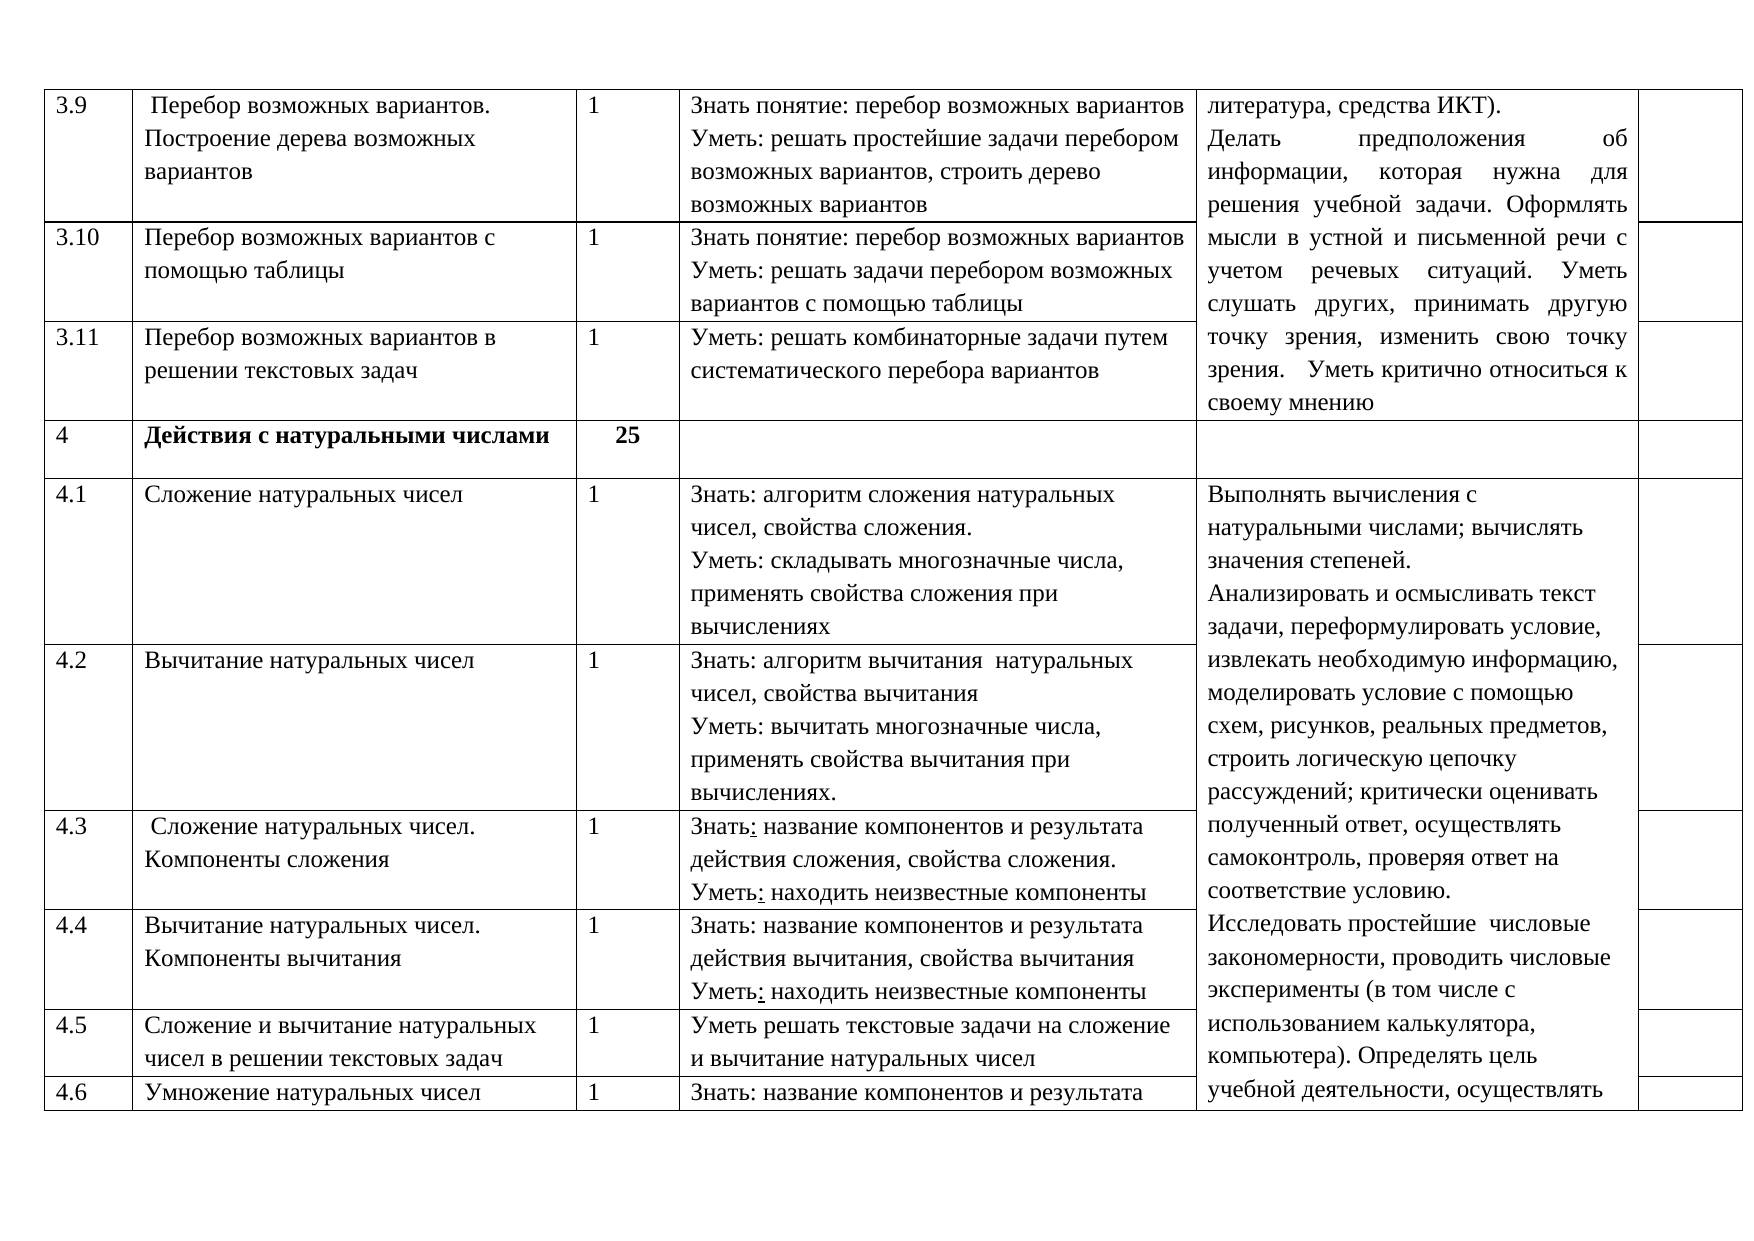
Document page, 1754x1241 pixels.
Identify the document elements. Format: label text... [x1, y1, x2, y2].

table_cell 1 [577, 811, 679, 909]
table_cell [1639, 811, 1742, 909]
table_cell [1639, 90, 1742, 221]
table_cell 4.6 [45, 1077, 132, 1110]
table_cell [1639, 1077, 1742, 1110]
table_cell Сложение и вычитание натуральных чисел в решении текстовых задач [133, 1010, 576, 1076]
table_cell [1639, 1010, 1742, 1076]
table_cell 4.1 [45, 479, 132, 644]
table_cell 3.9 [45, 90, 132, 221]
table_cell 1 [577, 90, 679, 221]
table_cell Сложение натуральных чисел [133, 479, 576, 644]
table_cell Сложение натуральных чисел. Компоненты сложения [133, 811, 576, 909]
table_cell Действия с натуральными числами [133, 421, 576, 478]
table_cell Знать понятие: перебор возможных вариантов Уметь: решать задачи перебором возможных вариантов с помощью таблицы [680, 223, 1196, 321]
table_cell [1639, 223, 1742, 321]
table_cell 1 [577, 1010, 679, 1076]
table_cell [680, 1077, 1196, 1110]
table_cell Вычитание натуральных чисел. Компоненты вычитания [133, 910, 576, 1009]
table_cell Знать: алгоритм вычитания натуральных чисел, свойства вычитания Уметь: вычитать многозначные числа, применять свойства вычитания при вычислениях. [680, 645, 1196, 810]
table_cell 4.4 [45, 910, 132, 1009]
table_cell [1639, 645, 1742, 810]
table_cell [1639, 910, 1742, 1009]
table_cell 25 [577, 421, 679, 478]
table_cell Выполнять вычисления с натуральными числами; вычислять значения степеней. Анализировать и осмысливать текст задачи, переформулировать условие, извлекать необходимую информацию, моделировать условие с помощью схем, рисунков, реальных предметов, строить логическую цепочку рассуждений; критически оценивать полученный ответ, осуществлять самоконтроль, проверяя ответ на соответствие условию. Исследовать простейшие числовые закономерности, проводить числовые эксперименты (в том числе с использованием калькулятора, компьютера). Определять цель учебной деятельности, осуществлять поиск средств её достижения. Передавать содержание в сжатом (развернутом) виде. Понимать причины своего неуспеха и находить способы выхода из этой ситуации. Работать по составленному плану, Использовать наряду с основными и дополнительные средства (справочная литература, средства ИКТ). Делать предположения об информации, которая нужна для решения учебной задачи. Оформлять мысли в устной и письменной речи с учетом речевых ситуаций. Уметь слушать других, принимать другую точку зрения, изменить свою точку зрения. Уметь критично относиться к своему мнению. В диалоге с учителем, совершенствовать критерии оценки и пользоваться ими в ходе оценки и самооценки. Составлять план выполнения задач, решения проблем творческого и поискового характера. Уметь взглянуть на ситуацию с иной позиции и договориться с людьми иных позиций. Записывать выводы в виде правил «если…, то...». Сопоставлять и отбирать информацию, полученную из разных источников (справочники, Интернет). Выполнять различные роли в группе, сотрудничать в совместном решении задачи. Сличать способ и результат своих действий с заданным эталоном. Оценивать собственные действия, а также вносить коррективы в ход своих рассуждений. Используют знаково-символические средства, в том числе модели и схемы для решения учебных задач. Воспринимать текст с учетом поставленной учебной задачи, находить в тексте информацию, необходимую для решения. Использовать деятельностный метод, для самостоятельного «открытия» знаний. [1197, 479, 1638, 1110]
table_cell Уметь: решать комбинаторные задачи путем систематического перебора вариантов [680, 322, 1196, 419]
table_cell Знать: алгоритм сложения натуральных чисел, свойства сложения. Уметь: складывать многозначные числа, применять свойства сложения при вычислениях [680, 479, 1196, 644]
table_cell [680, 421, 1196, 478]
table_cell 3.10 [45, 223, 132, 321]
table_cell Перебор возможных вариантов с помощью таблицы [133, 223, 576, 321]
table_cell 4.3 [45, 811, 132, 909]
table_cell 3.11 [45, 322, 132, 419]
table_cell [1197, 421, 1638, 478]
table_cell 1 [577, 223, 679, 321]
table_cell 4.5 [45, 1010, 132, 1076]
table_cell Знать: название компонентов и результата действия вычитания, свойства вычитания Уметь: находить неизвестные компоненты [680, 910, 1196, 1009]
table_cell Знать: название компонентов и результата действия сложения, свойства сложения. Уметь: находить неизвестные компоненты [680, 811, 1196, 909]
table_cell 4 [45, 421, 132, 478]
table_cell Перебор возможных вариантов в решении текстовых задач [133, 322, 576, 419]
table_cell Знать понятие: перебор возможных вариантов Уметь: решать простейшие задачи перебором возможных вариантов, строить дерево возможных вариантов [680, 90, 1196, 221]
table_cell 1 [577, 322, 679, 419]
table_cell [1639, 421, 1742, 478]
table_cell Уметь решать текстовые задачи на сложение и вычитание натуральных чисел [680, 1010, 1196, 1076]
table_cell 1 [577, 479, 679, 644]
table_cell 1 [577, 1077, 679, 1110]
table_cell [1639, 322, 1742, 419]
table_cell Вычитание натуральных чисел [133, 645, 576, 810]
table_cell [133, 1077, 576, 1110]
table_cell [1639, 479, 1742, 644]
table_cell 1 [577, 645, 679, 810]
table_cell Перебор возможных вариантов. Построение дерева возможных вариантов [133, 90, 576, 221]
table_cell 1 [577, 910, 679, 1009]
table_cell 4.2 [45, 645, 132, 810]
